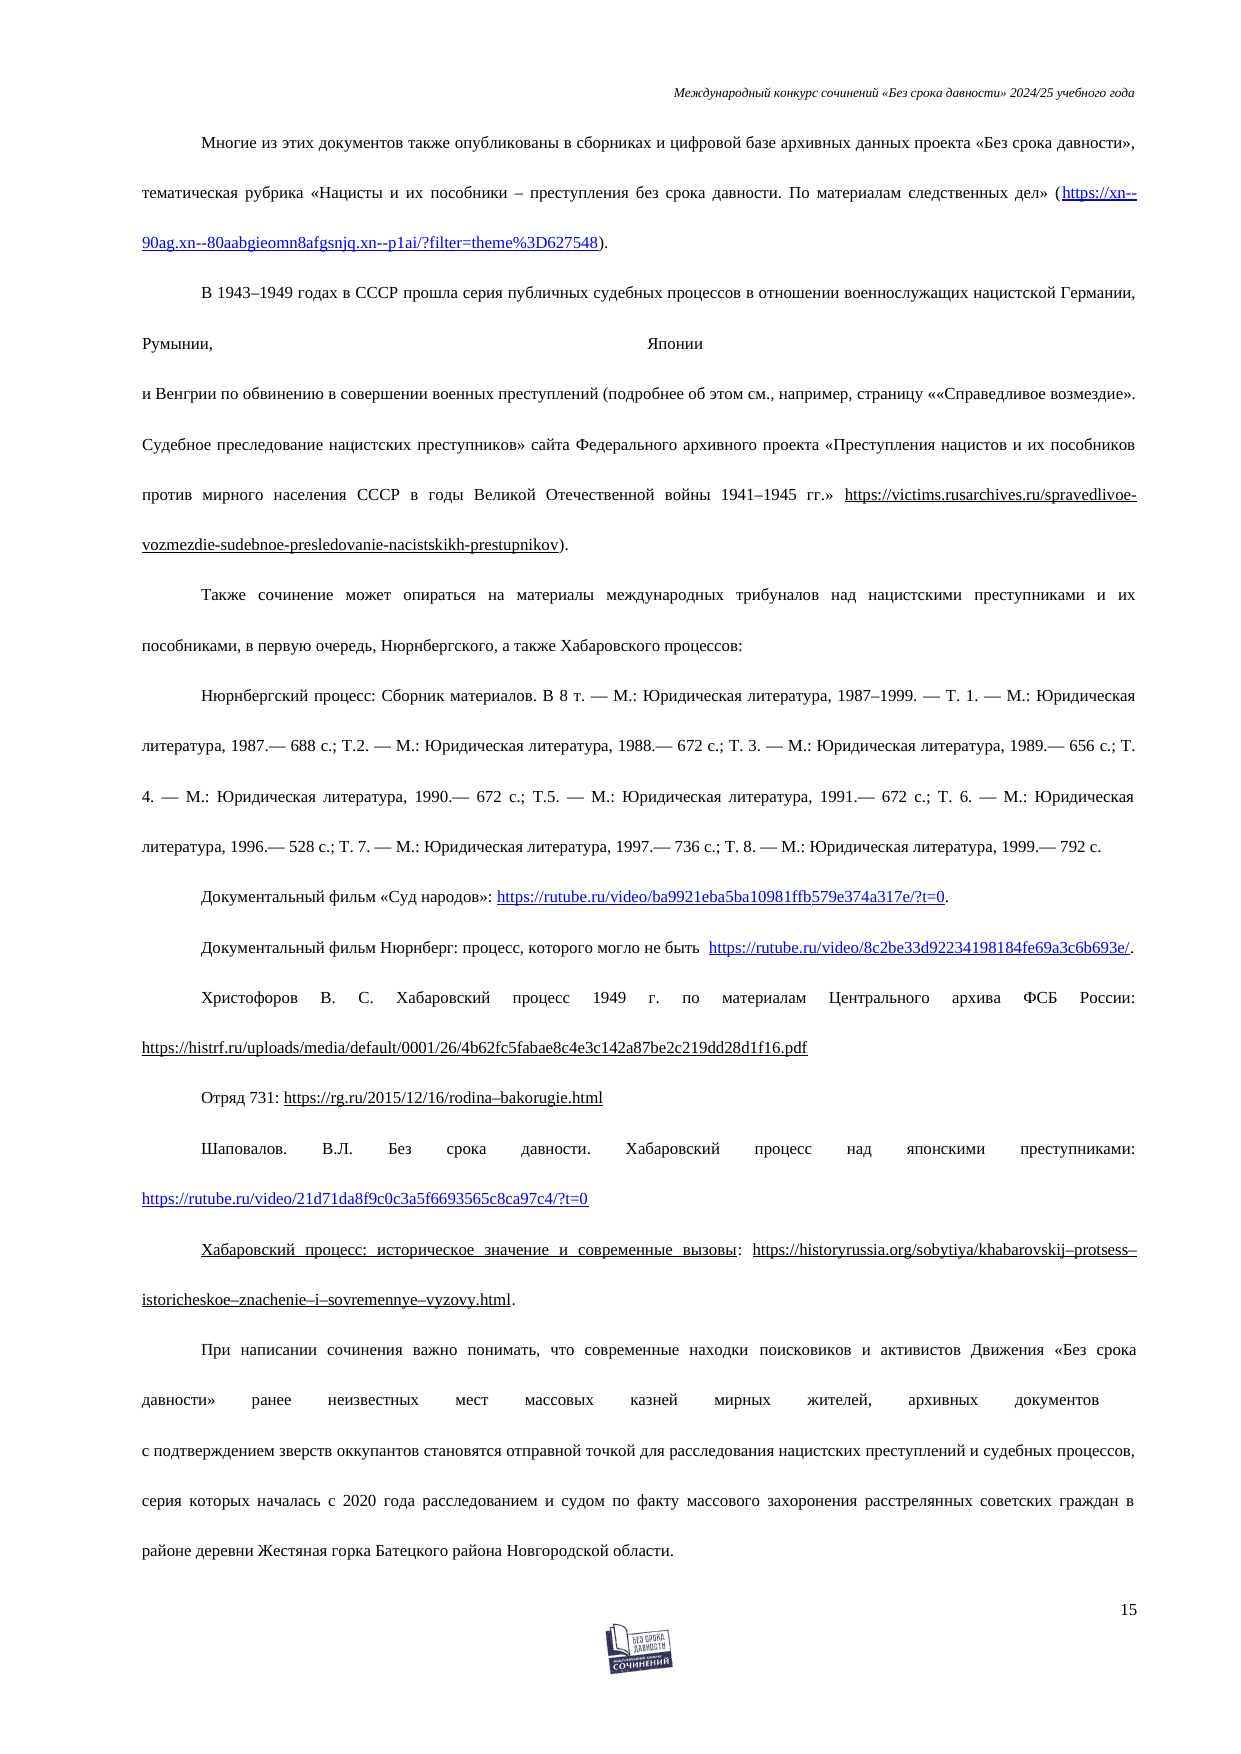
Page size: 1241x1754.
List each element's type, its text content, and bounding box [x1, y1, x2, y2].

text Христофоров В. С. Хабаровский процесс 1949 г. по материалам Центрального архива ФСБ России: https://histrf.ru/uploads/media/default/0001/26/4b62fc5fabae8c4e3c142a87be2c219dd28d1f16.pdf [142, 973, 1137, 1057]
text Хабаровский процесс: историческое значение и современные вызовы: https://historyrussia.org/sobytiya/khabarovskij–protsess–istoricheskoe–znachenie–i–sovremennye–vyzovy.html. [142, 1225, 1137, 1309]
text При написании сочинения важно понимать, что современные находки поисковиков и активистов Движения «Без срока давности» ранее неизвестных мест массовых казней мирных жителей, архивных документов с подтверждением зверств оккупантов становятся отправной точкой для расследования нацистских преступлений и судебных процессов, серия которых началась с 2020 года расследованием и судом по факту массового захоронения расстрелянных советских граждан в районе деревни Жестяная горка Батецкого района Новгородской области. [142, 1326, 1137, 1561]
text В 1943‒1949 годах в СССР прошла серия публичных судебных процессов в отношении военнослужащих нацистской Германии, Румынии, Японии и Венгрии по обвинению в совершении военных преступлений (подробнее об этом см., например, страницу ««Справедливое возмездие». Судебное преследование нацистских преступников» сайта Федерального архивного проекта «Преступления нацистов и их пособников против мирного населения СССР в годы Великой Отечественной войны 1941–1945 гг.» https://victims.rusarchives.ru/spravedlivoe-vozmezdie-sudebnoe-presledovanie-nacistskikh-prestupnikov). [142, 269, 1137, 554]
text Нюрнбергский процесс: Сборник материалов. В 8 т. — М.: Юридическая литература, 1987–1999. — Т. 1. — M.: Юридическая литература, 1987.— 688 с.; Т.2. — M.: Юридическая литература, 1988.— 672 с.; Т. 3. — M.: Юридическая литература, 1989.— 656 с.; Т. 4. — M.: Юридическая литература, 1990.— 672 с.; Т.5. — M.: Юридическая литература, 1991.— 672 с.; Т. 6. — M.: Юридическая литература, 1996.— 528 с.; Т. 7. — M.: Юридическая литература, 1997.— 736 с.; Т. 8. — M.: Юридическая литература, 1999.— 792 с. [142, 672, 1137, 856]
text Также сочинение может опираться на материалы международных трибуналов над нацистскими преступниками и их пособниками, в первую очередь, Нюрнбергского, а также Хабаровского процессов: [142, 571, 1137, 655]
text Документальный фильм Нюрнберг: процесс, которого могло не быть https://rutube.ru/video/8c2be33d92234198184fe69a3c6b693e/. [142, 923, 1137, 957]
text Отряд 731: https://rg.ru/2015/12/16/rodina–bakorugie.html [142, 1074, 1137, 1108]
text Документальный фильм «Суд народов»: https://rutube.ru/video/ba9921eba5ba10981ffb579e374a317e/?t=0. [142, 873, 1137, 906]
text Шаповалов. В.Л. Без срока давности. Хабаровский процесс над японскими преступниками: https://rutube.ru/video/21d71da8f9c0c3a5f6693565c8ca97c4/?t=0 [142, 1124, 1137, 1208]
text Многие из этих документов также опубликованы в сборниках и цифровой базе архивных данных проекта «Без срока давности», тематическая рубрика «Нацисты и их пособники – преступления без срока давности. По материалам следственных дел» (https://xn--90ag.xn--80aabgieomn8afgsnjq.xn--p1ai/?filter=theme%3D627548). [142, 118, 1137, 252]
picture [591, 1619, 687, 1681]
